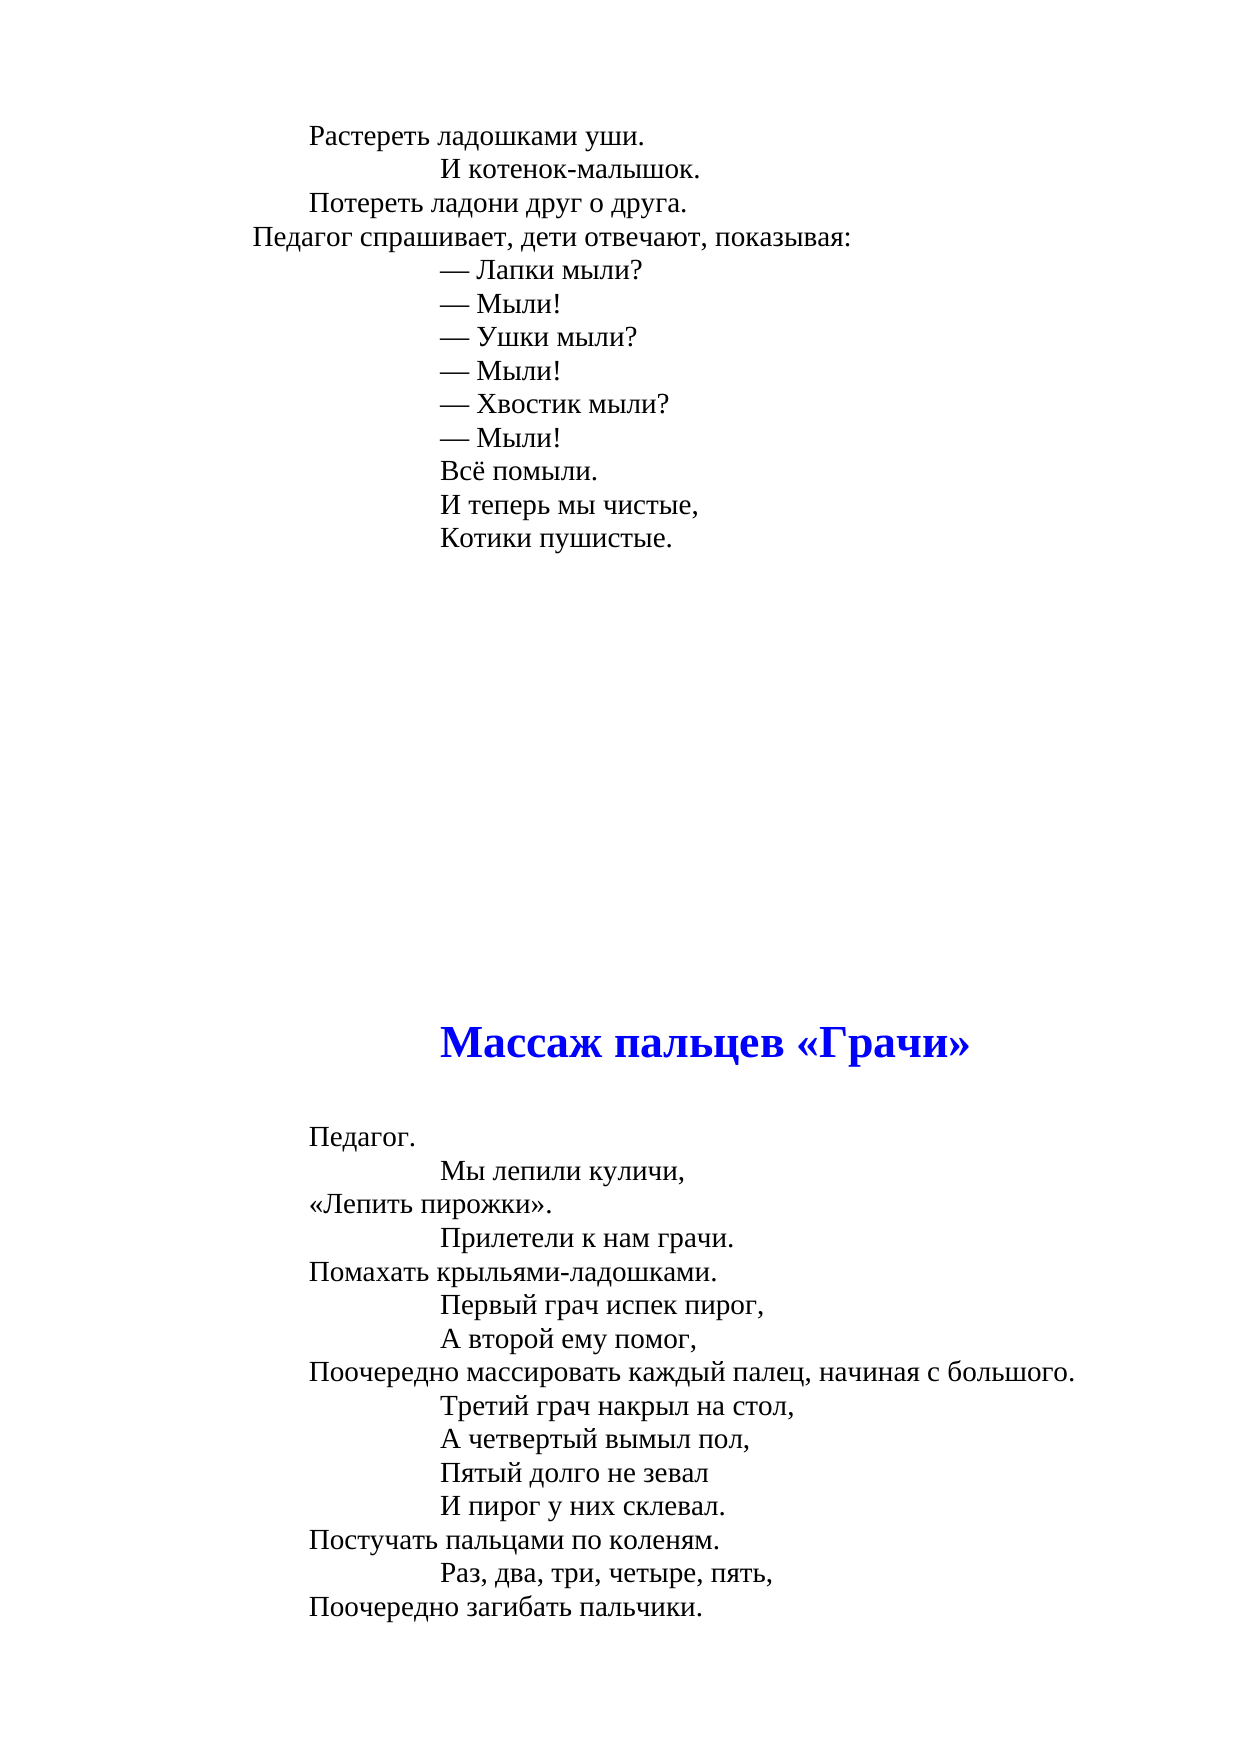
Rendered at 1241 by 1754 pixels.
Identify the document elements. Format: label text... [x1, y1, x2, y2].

text Раз, два, три, четыре, пять, [177, 1556, 1152, 1589]
text Первый грач испек пирог, [177, 1287, 1152, 1321]
text Потереть ладони друг о друга. [177, 185, 1152, 219]
text Педагог спрашивает, дети отвечают, показывая: [177, 219, 1152, 252]
text Котики пушистые. [177, 521, 1152, 554]
text — Мыли! [177, 353, 1152, 386]
text — Мыли! [177, 420, 1152, 453]
text И пирог у них склевал. [177, 1488, 1152, 1522]
text И котенок-малышок. [177, 152, 1152, 185]
text — Лапки мыли? [177, 252, 1152, 286]
text Педагог. [177, 1119, 1152, 1153]
text Третий грач накрыл на стол, [177, 1388, 1152, 1421]
text Поочередно массировать каждый палец, начиная с большого. [177, 1354, 1152, 1388]
text Массаж пальцев «Грачи» [177, 1014, 1152, 1067]
text Помахать крыльями-ладошками. [177, 1254, 1152, 1287]
text — Хвостик мыли? [177, 386, 1152, 420]
text «Лепить пирожки». [177, 1187, 1152, 1220]
text И теперь мы чистые, [177, 487, 1152, 521]
text А четвертый вымыл пол, [177, 1421, 1152, 1455]
text А второй ему помог, [177, 1321, 1152, 1354]
text Мы лепили куличи, [177, 1153, 1152, 1187]
text — Ушки мыли? [177, 319, 1152, 353]
text Пятый долго не зевал [177, 1455, 1152, 1488]
text Растереть ладошками уши. [177, 118, 1152, 152]
text Прилетели к нам грачи. [177, 1220, 1152, 1254]
text Всё помыли. [177, 453, 1152, 487]
text Постучать пальцами по коленям. [177, 1522, 1152, 1556]
text — Мыли! [177, 286, 1152, 319]
text Поочередно загибать пальчики. [177, 1589, 1152, 1623]
